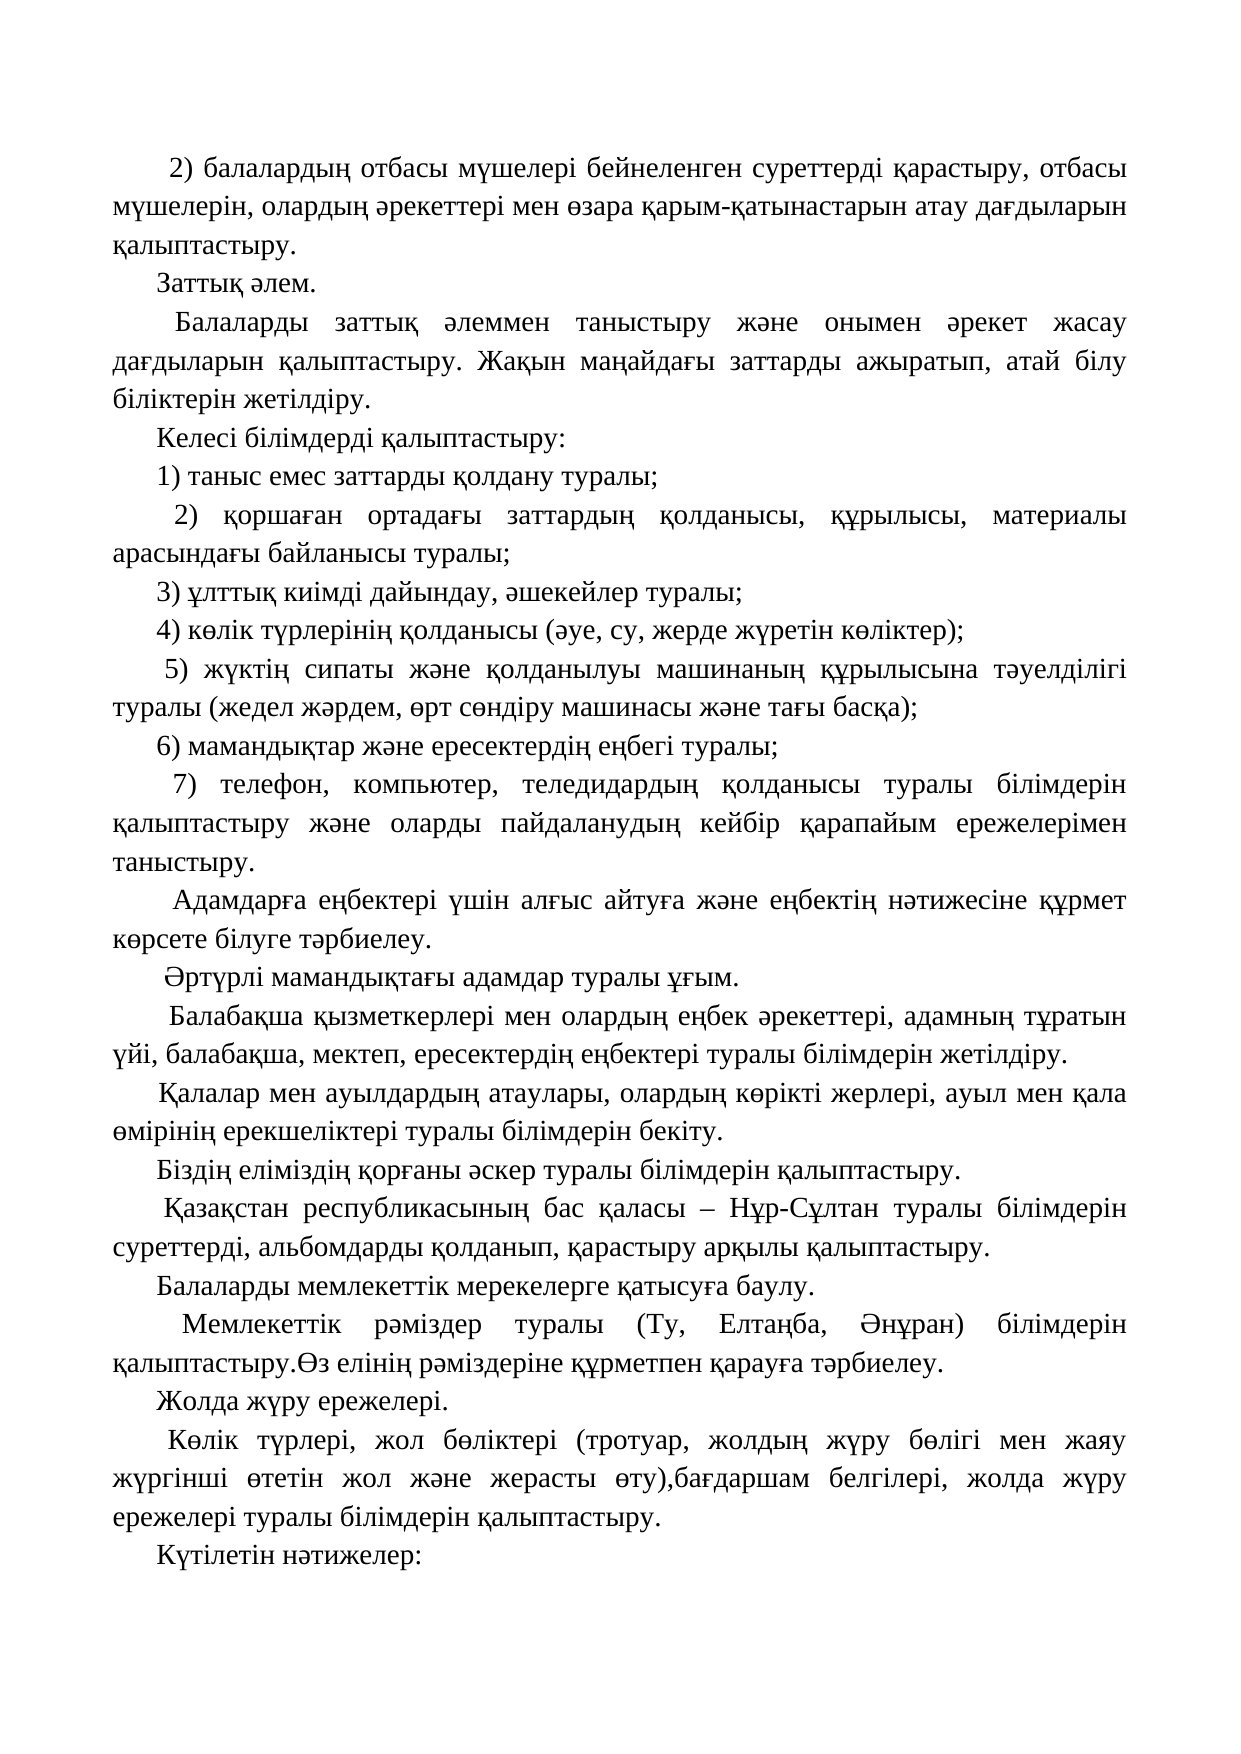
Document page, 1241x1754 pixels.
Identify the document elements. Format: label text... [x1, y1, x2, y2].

text Балабақша қызметкерлері мен олардың еңбек әрекеттері, адамның тұратын үйі, балабақша, мектеп, ересектердің еңбектері туралы білімдерін жетілдіру. [112, 998, 1128, 1070]
text 5) жүктің сипаты және қолданылуы машинаның құрылысына тәуелділігі туралы (жедел жәрдем, өрт сөндіру машинасы және тағы басқа); [112, 651, 1128, 723]
text Күтілетін нәтижелер: [112, 1537, 1128, 1571]
text Көлік түрлері, жол бөліктері (тротуар, жолдың жүру бөлігі мен жаяу жүргінші өтетін жол және жерасты өту),бағдаршам белгілері, жолда жүру ережелері туралы білімдерін қалыптастыру. [112, 1422, 1128, 1532]
text Келесі білімдерді қалыптастыру: [112, 420, 1128, 453]
text Балаларды мемлекеттік мерекелерге қатысуға баулу. [112, 1268, 1128, 1301]
text 2) қоршаған ортадағы заттардың қолданысы, құрылысы, материалы арасындағы байланысы туралы; [112, 497, 1128, 569]
text Заттық әлем. [112, 266, 1128, 299]
text Қазақстан республикасының бас қаласы – Нұр-Сұлтан туралы білімдерін суреттерді, альбомдарды қолданып, қарастыру арқылы қалыптастыру. [112, 1191, 1128, 1263]
text Балаларды заттық әлеммен таныстыру және онымен әрекет жасау дағдыларын қалыптастыру. Жақын маңайдағы заттарды ажыратып, атай білу біліктерін жетілдіру. [112, 304, 1128, 415]
text 1) таныс емес заттарды қолдану туралы; [112, 458, 1128, 492]
text Қалалар мен ауылдардың атаулары, олардың көрікті жерлері, ауыл мен қала өмірінің ерекшеліктері туралы білімдерін бекіту. [112, 1075, 1128, 1147]
text 4) көлік түрлерінің қолданысы (әуе, су, жерде жүретін көліктер); [112, 612, 1128, 646]
text Біздің еліміздің қорғаны әскер туралы білімдерін қалыптастыру. [112, 1152, 1128, 1186]
text Мемлекеттік рәміздер туралы (Ту, Елтаңба, Әнұран) білімдерін қалыптастыру.Өз елінің рәміздеріне құрметпен қарауға тәрбиелеу. [112, 1306, 1128, 1378]
text 7) телефон, компьютер, теледидардың қолданысы туралы білімдерін қалыптастыру және оларды пайдаланудың кейбір қарапайым ережелерімен таныстыру. [112, 767, 1128, 877]
text Әртүрлі мамандықтағы адамдар туралы ұғым. [112, 959, 1128, 993]
text 6) мамандықтар және ересектердің еңбегі туралы; [112, 728, 1128, 762]
text 3) ұлттық киімді дайындау, әшекейлер туралы; [112, 574, 1128, 607]
text 2) балалардың отбасы мүшелері бейнеленген суреттерді қарастыру, отбасы мүшелерін, олардың әрекеттері мен өзара қарым-қатынастарын атау дағдыларын қалыптастыру. [112, 150, 1128, 261]
text Адамдарға еңбектері үшін алғыс айтуға және еңбектің нәтижесіне құрмет көрсете білуге тәрбиелеу. [112, 882, 1128, 954]
text Жолда жүру ережелері. [112, 1383, 1128, 1417]
